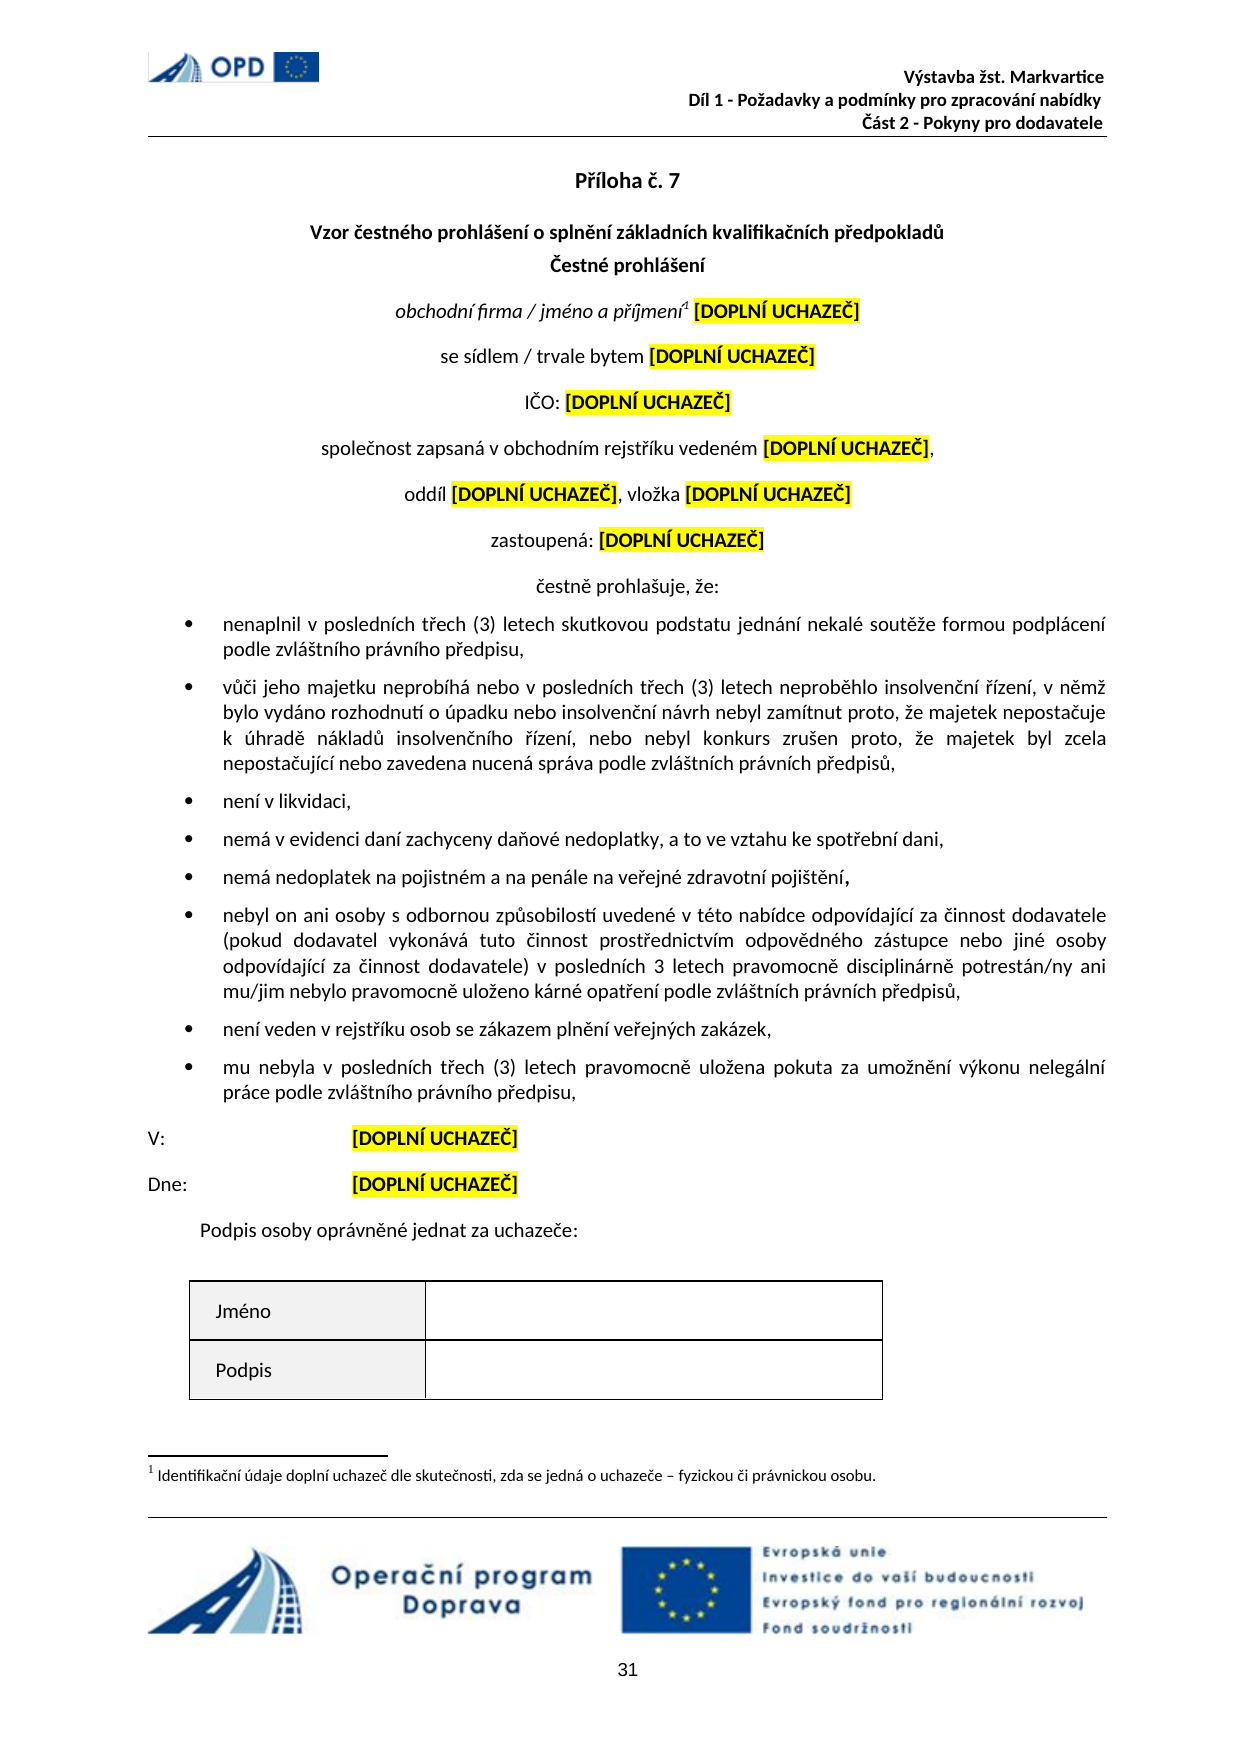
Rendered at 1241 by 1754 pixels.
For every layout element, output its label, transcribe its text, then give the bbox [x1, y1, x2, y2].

list vůči jeho majetku neprobíhá nebo v posledních třech (3) letech neproběhlo insolvenční řízení, v němž bylo vydáno rozhodnutí o úpadku nebo insolvenční návrh nebyl zamítnut proto, že majetek nepostačuje k úhradě nákladů insolvenčního řízení, nebo nebyl konkurs zrušen proto, že majetek byl zcela nepostačující nebo zavedena nucená správa podle zvláštních právních předpisů, [185, 674, 1107, 776]
list nenaplnil v posledních třech (3) letech skutkovou podstatu jednání nekalé soutěže formou podplácení podle zvláštního právního předpisu, [185, 611, 1107, 662]
list není veden v rejstříku osob se zákazem plnění veřejných zakázek, [185, 1016, 1107, 1042]
picture [147, 1546, 1085, 1637]
picture [147, 52, 319, 84]
table_header [166, 1255, 1052, 1400]
text společnost zapsaná v obchodním rejstříku vedeném [DOPLNÍ UCHAZEČ], [148, 427, 1107, 461]
list nemá v evidenci daní zachyceny daňové nedoplatky, a to ve vztahu ke spotřební dani, [185, 826, 1107, 852]
list nemá nedoplatek na pojistném a na penále na veřejné zdravotní pojištění, [185, 864, 1107, 889]
table_cell Dne: [136, 1163, 266, 1209]
list není v likvidaci, [185, 788, 1107, 814]
table_header V: [136, 1118, 266, 1163]
text se sídlem / trvale bytem [DOPLNÍ UCHAZEČ] [148, 336, 1107, 369]
text IČO: [DOPLNÍ UCHAZEČ] [148, 382, 1107, 415]
list mu nebyla v posledních třech (3) letech pravomocně uložena pokuta za umožnění výkonu nelegální práce podle zvláštního právního předpisu, [185, 1054, 1107, 1105]
text Podpis osoby oprávněné jednat za uchazeče: [162, 1209, 1107, 1242]
table_cell [DOPLNÍ UCHAZEČ] [266, 1163, 1096, 1209]
text Čestné prohlášení [148, 244, 1107, 277]
text Příloha č. 7 [148, 166, 1107, 194]
text oddíl [DOPLNÍ UCHAZEČ], vložka [DOPLNÍ UCHAZEČ] [148, 473, 1107, 507]
table_header [DOPLNÍ UCHAZEČ] [266, 1118, 1096, 1163]
text čestně prohlašuje, že: [148, 565, 1107, 598]
list nebyl on ani osoby s odbornou způsobilostí uvedené v této nabídce odpovídající za činnost dodavatele (pokud dodavatel vykonává tuto činnost prostřednictvím odpovědného zástupce nebo jiné osoby odpovídající za činnost dodavatele) v posledních 3 letech pravomocně disciplinárně potrestán/ny ani mu/jim nebylo pravomocně uloženo kárné opatření podle zvláštních právních předpisů, [185, 902, 1107, 1004]
text zastoupená: [DOPLNÍ UCHAZEČ] [148, 519, 1107, 552]
text obchodní firma / jméno a příjmení [DOPLNÍ UCHAZEČ] [148, 290, 1107, 323]
text Vzor čestného prohlášení o splnění základních kvalifikačních předpokladů [148, 219, 1107, 244]
